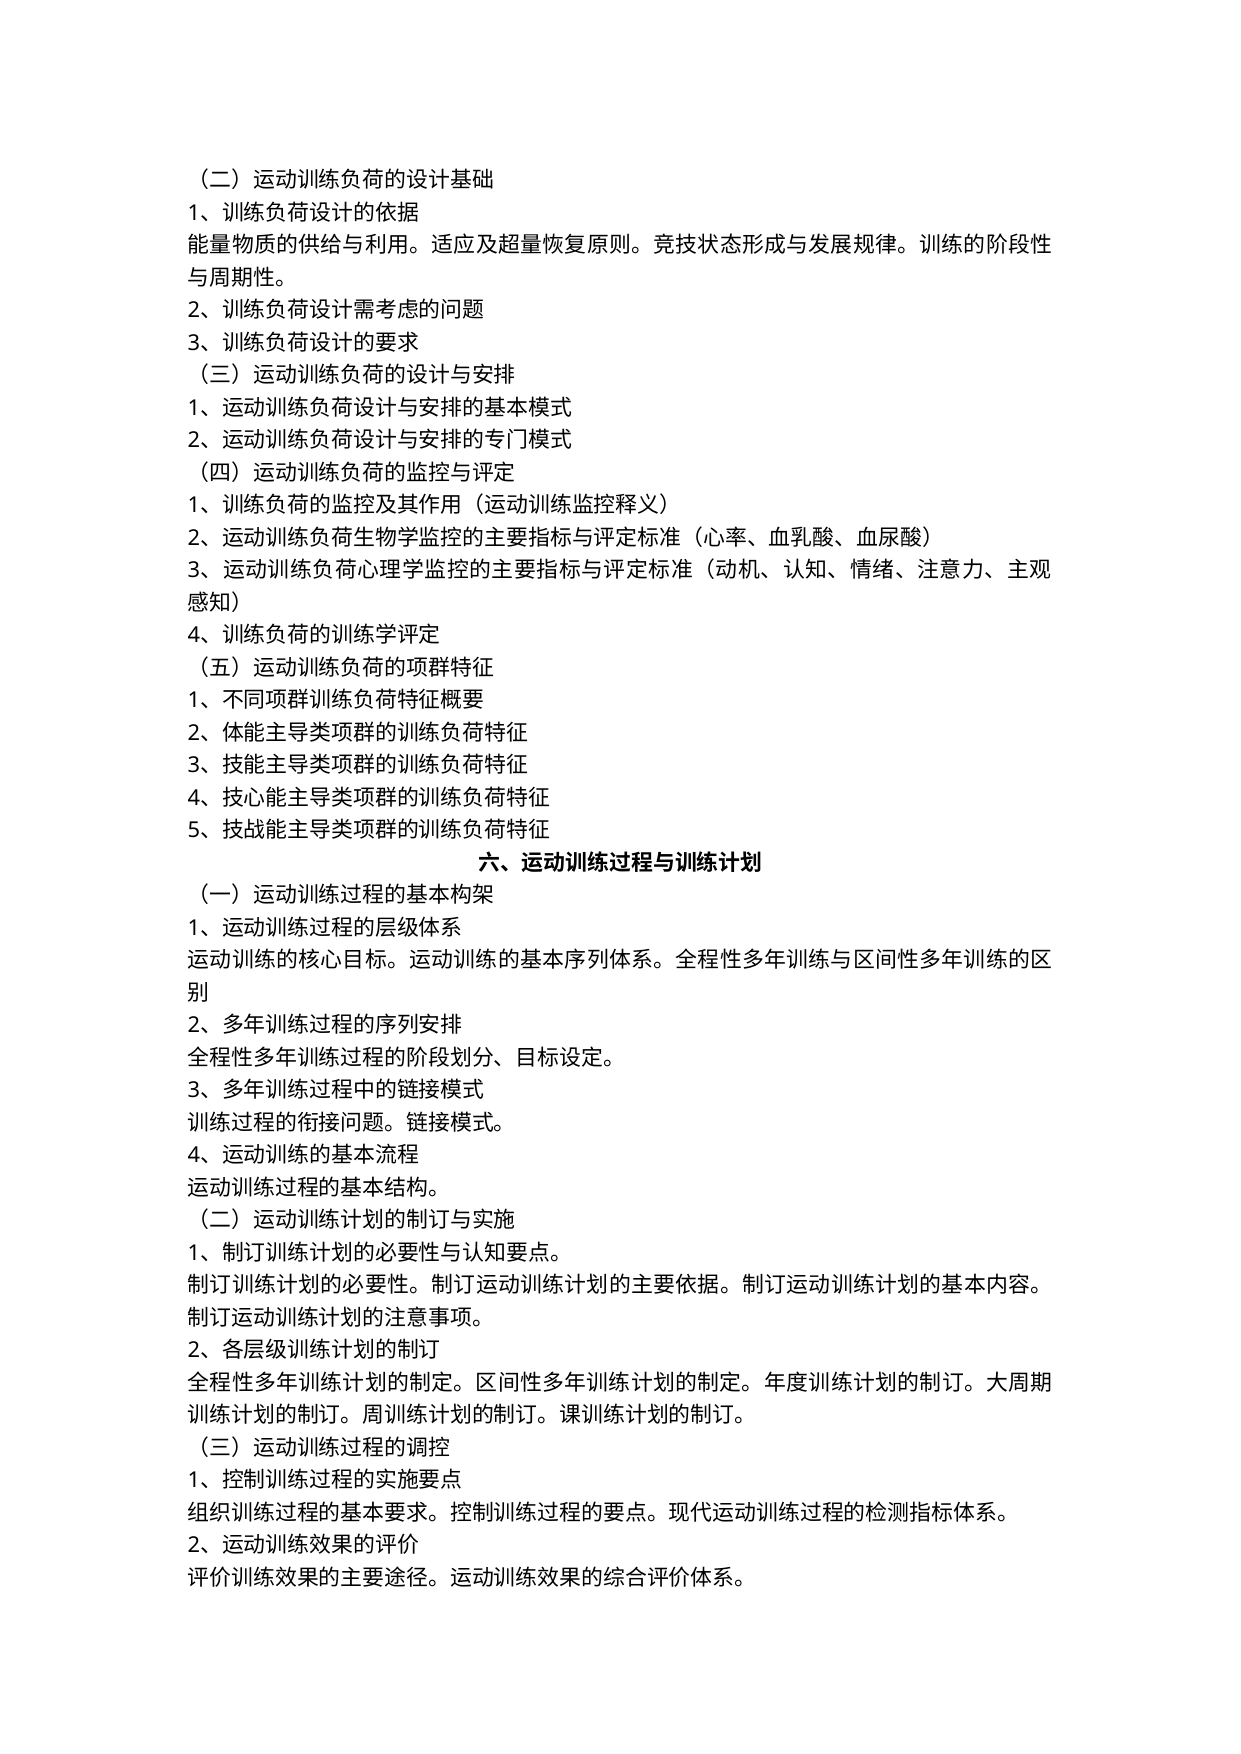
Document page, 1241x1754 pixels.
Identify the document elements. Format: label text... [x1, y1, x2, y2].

text 制订训练计划的必要性。制订运动训练计划的主要依据。制订运动训练计划的基本内容。制订运动训练计划的注意事项。 [187, 1267, 1053, 1332]
text 3、多年训练过程中的链接模式 [187, 1072, 1053, 1104]
text 4、技心能主导类项群的训练负荷特征 [187, 779, 1053, 812]
text 2、体能主导类项群的训练负荷特征 [187, 714, 1053, 747]
text （二）运动训练负荷的设计基础 [187, 162, 1053, 194]
text 3、训练负荷设计的要求 [187, 324, 1053, 357]
text 2、运动训练负荷生物学监控的主要指标与评定标准（心率、血乳酸、血尿酸） [187, 519, 1053, 552]
text 2、各层级训练计划的制订 [187, 1332, 1053, 1364]
text （五）运动训练负荷的项群特征 [187, 649, 1053, 682]
text 4、训练负荷的训练学评定 [187, 617, 1053, 649]
text 1、运动训练过程的层级体系 [187, 909, 1053, 942]
text （三）运动训练负荷的设计与安排 [187, 357, 1053, 389]
text 1、控制训练过程的实施要点 [187, 1462, 1053, 1494]
text 2、运动训练效果的评价 [187, 1527, 1053, 1559]
text 3、技能主导类项群的训练负荷特征 [187, 747, 1053, 779]
text （四）运动训练负荷的监控与评定 [187, 454, 1053, 487]
text 1、运动训练负荷设计与安排的基本模式 [187, 389, 1053, 422]
text 2、多年训练过程的序列安排 [187, 1007, 1053, 1039]
text 1、制订训练计划的必要性与认知要点。 [187, 1234, 1053, 1267]
text 3、运动训练负荷心理学监控的主要指标与评定标准（动机、认知、情绪、注意力、主观感知） [187, 552, 1053, 617]
text （三）运动训练过程的调控 [187, 1429, 1053, 1462]
text 评价训练效果的主要途径。运动训练效果的综合评价体系。 [187, 1559, 1053, 1592]
text 1、训练负荷的监控及其作用（运动训练监控释义） [187, 487, 1053, 519]
text 1、不同项群训练负荷特征概要 [187, 682, 1053, 714]
text 全程性多年训练过程的阶段划分、目标设定。 [187, 1039, 1053, 1072]
text 5、技战能主导类项群的训练负荷特征 [187, 812, 1053, 844]
text 4、运动训练的基本流程 [187, 1137, 1053, 1169]
text （一）运动训练过程的基本构架 [187, 877, 1053, 909]
text 训练过程的衔接问题。链接模式。 [187, 1104, 1053, 1137]
text 组织训练过程的基本要求。控制训练过程的要点。现代运动训练过程的检测指标体系。 [187, 1494, 1053, 1527]
text 六、运动训练过程与训练计划 [187, 844, 1053, 877]
text 2、运动训练负荷设计与安排的专门模式 [187, 422, 1053, 454]
text 能量物质的供给与利用。适应及超量恢复原则。竞技状态形成与发展规律。训练的阶段性与周期性。 [187, 227, 1053, 292]
text 运动训练过程的基本结构。 [187, 1169, 1053, 1202]
text 运动训练的核心目标。运动训练的基本序列体系。全程性多年训练与区间性多年训练的区别 [187, 942, 1053, 1007]
text 2、训练负荷设计需考虑的问题 [187, 292, 1053, 324]
text 1、训练负荷设计的依据 [187, 194, 1053, 227]
text 全程性多年训练计划的制定。区间性多年训练计划的制定。年度训练计划的制订。大周期训练计划的制订。周训练计划的制订。课训练计划的制订。 [187, 1364, 1053, 1429]
text （二）运动训练计划的制订与实施 [187, 1202, 1053, 1234]
